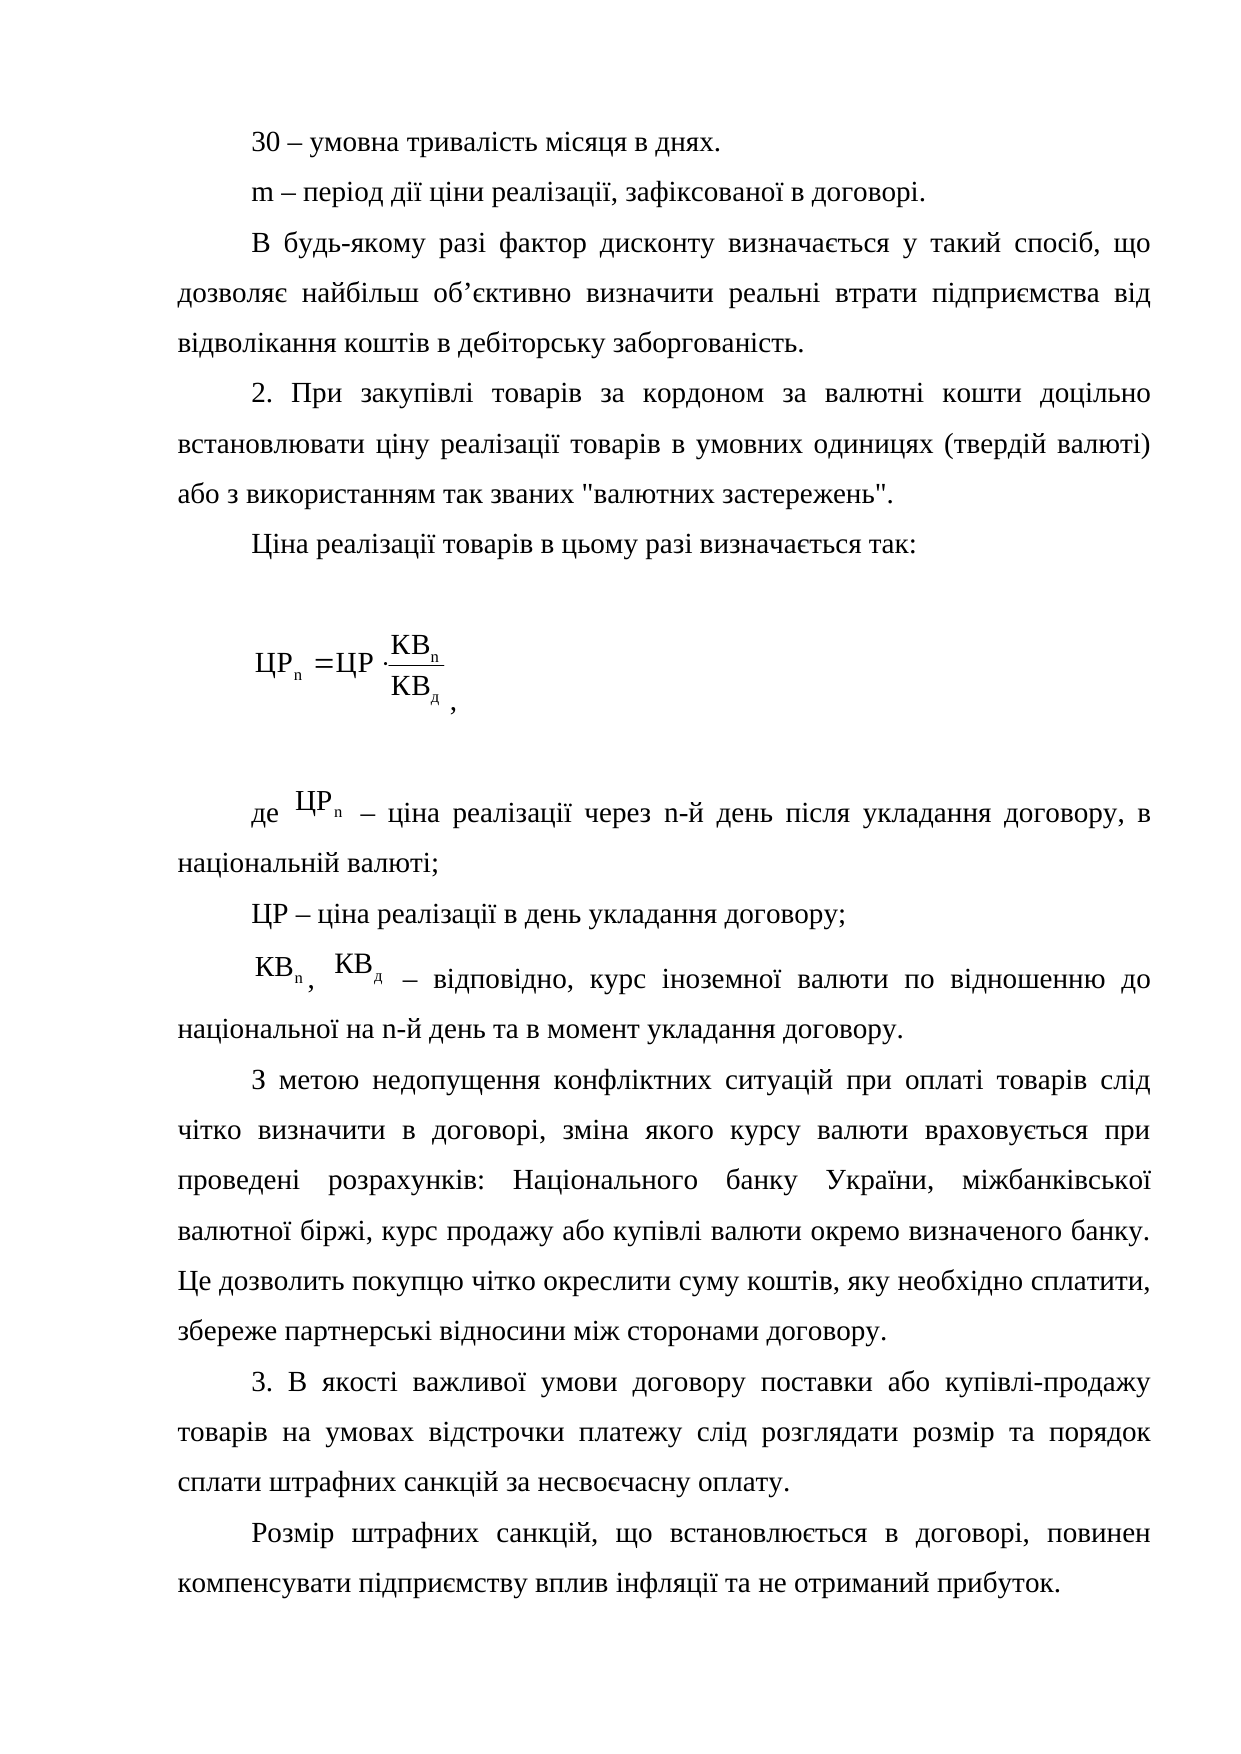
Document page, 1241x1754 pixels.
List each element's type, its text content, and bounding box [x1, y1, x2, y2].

text В будь-якому разі фактор дисконту визначається у такий спосіб, що дозволяє найбільш об’єктивно визначити реальні втрати підприємства від відволікання коштів в дебіторську заборгованість. [177, 225, 1152, 359]
text m – період дії ціни реалізації, зафіксованої в договорі. [177, 174, 1152, 208]
text , [177, 627, 1152, 716]
text ЦР – ціна реалізації в день укладання договору; [177, 896, 1152, 929]
text 3. В якості важливої умови договору поставки або купівлі-продажу товарів на умовах відстрочки платежу слід розглядати розмір та порядок сплати штрафних санкцій за несвоєчасну оплату. [177, 1364, 1152, 1498]
text , – відповідно, курс іноземної валюти по відношенню до національної на n-й день та в момент укладання договору. [177, 946, 1152, 1045]
text Ціна реалізації товарів в цьому разі визначається так: [177, 527, 1152, 560]
text 2. При закупівлі товарів за кордоном за валютні кошти доцільно встановлювати ціну реалізації товарів в умовних одиницях (твердій валюті) або з використанням так званих "валютних застережень". [177, 376, 1152, 510]
text Розмір штрафних санкцій, що встановлюється в договорі, повинен компенсувати підприємству вплив інфляції та не отриманий прибуток. [177, 1515, 1152, 1598]
text З метою недопущення конфліктних ситуацій при оплаті товарів слід чітко визначити в договорі, зміна якого курсу валюти враховується при проведені розрахунків: Національного банку України, міжбанківської валютної біржі, курс продажу або купівлі валюти окремо визначеного банку. Це дозволить покупцю чітко окреслити суму коштів, яку необхідно сплатити, збереже партнерські відносини між сторонами договору. [177, 1062, 1152, 1347]
text 30 – умовна тривалість місяця в днях. [177, 124, 1152, 158]
text де – ціна реалізації через n-й день після укладання договору, в національній валюті; [177, 783, 1152, 879]
